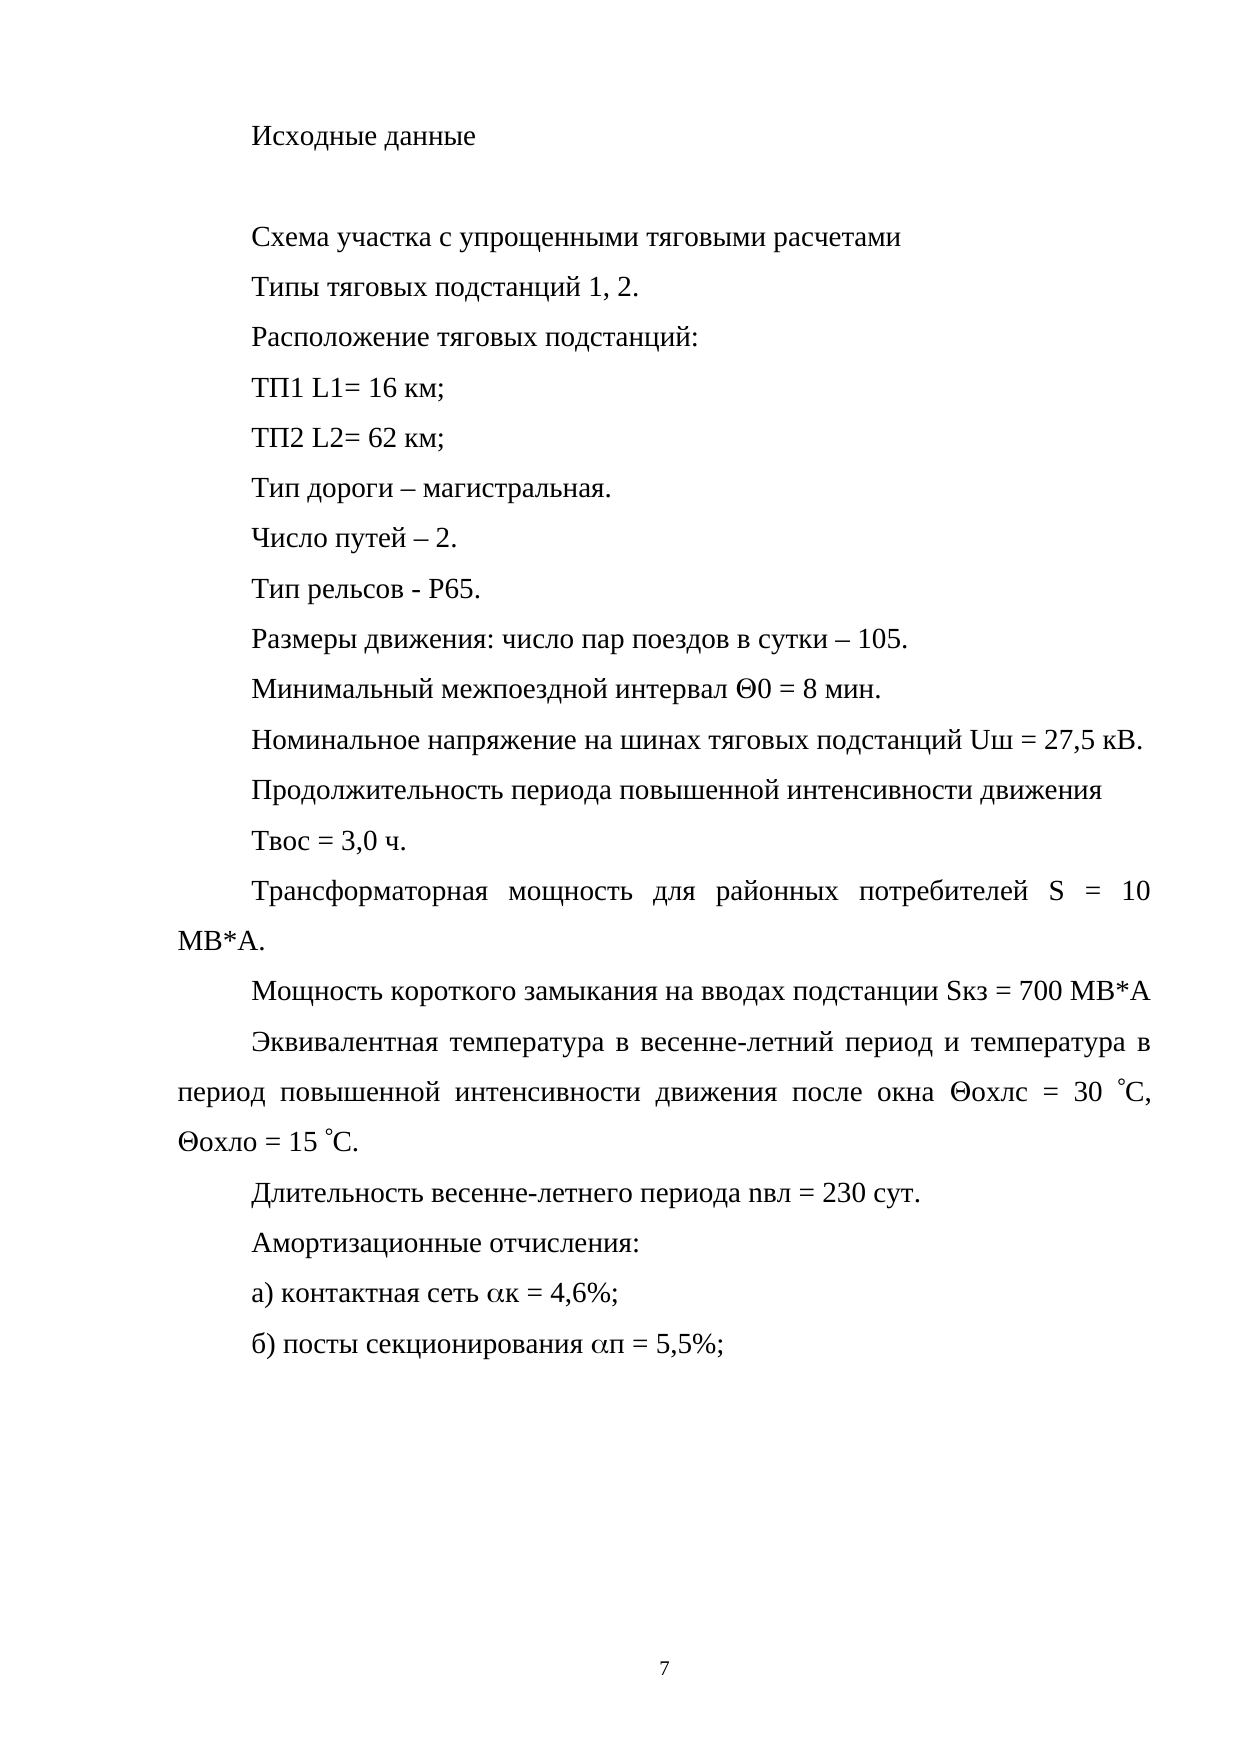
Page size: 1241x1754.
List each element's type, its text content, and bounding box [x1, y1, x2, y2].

text Число путей – 2. [177, 521, 1152, 554]
text Амортизационные отчисления: [177, 1225, 1152, 1259]
text Тип рельсов - Р65. [177, 571, 1152, 604]
text ТП2 L2= ; [177, 420, 1152, 453]
text Исходные данные [177, 118, 1152, 152]
text Расположение тяговых подстанций: [177, 319, 1152, 353]
text а) контактная сеть к = 4,6%; [177, 1276, 1152, 1309]
text Трансформаторная мощность для районных потребителей S = 10 МВ*А. [177, 873, 1152, 957]
text Схема участка с упрощенными тяговыми расчетами [177, 219, 1152, 252]
text Эквивалентная температура в весенне-летний период и температура в период повышенной интенсивности движения после окна охлс = 30 С, охло = 15 С. [177, 1024, 1152, 1158]
text Длительность весенне-летнего периода nвл = 230 сут. [177, 1175, 1152, 1208]
text Номинальное напряжение на шинах тяговых подстанций Uш = 27,5 кВ. [177, 722, 1152, 756]
text Тип дороги – магистральная. [177, 470, 1152, 504]
text Твос = 3,0 ч. [177, 823, 1152, 856]
text б) посты секционирования п = 5,5%; [177, 1326, 1152, 1360]
text ТП1 L1= ; [177, 370, 1152, 403]
text Размеры движения: число пар поездов в сутки – 105. [177, 621, 1152, 655]
text Мощность короткого замыкания на вводах подстанции Sкз = 700 МВ*А [177, 973, 1152, 1007]
text Продолжительность периода повышенной интенсивности движения [177, 772, 1152, 806]
text Типы тяговых подстанций 1, 2. [177, 269, 1152, 303]
text Минимальный межпоездной интервал 0 = 8 мин. [177, 672, 1152, 705]
